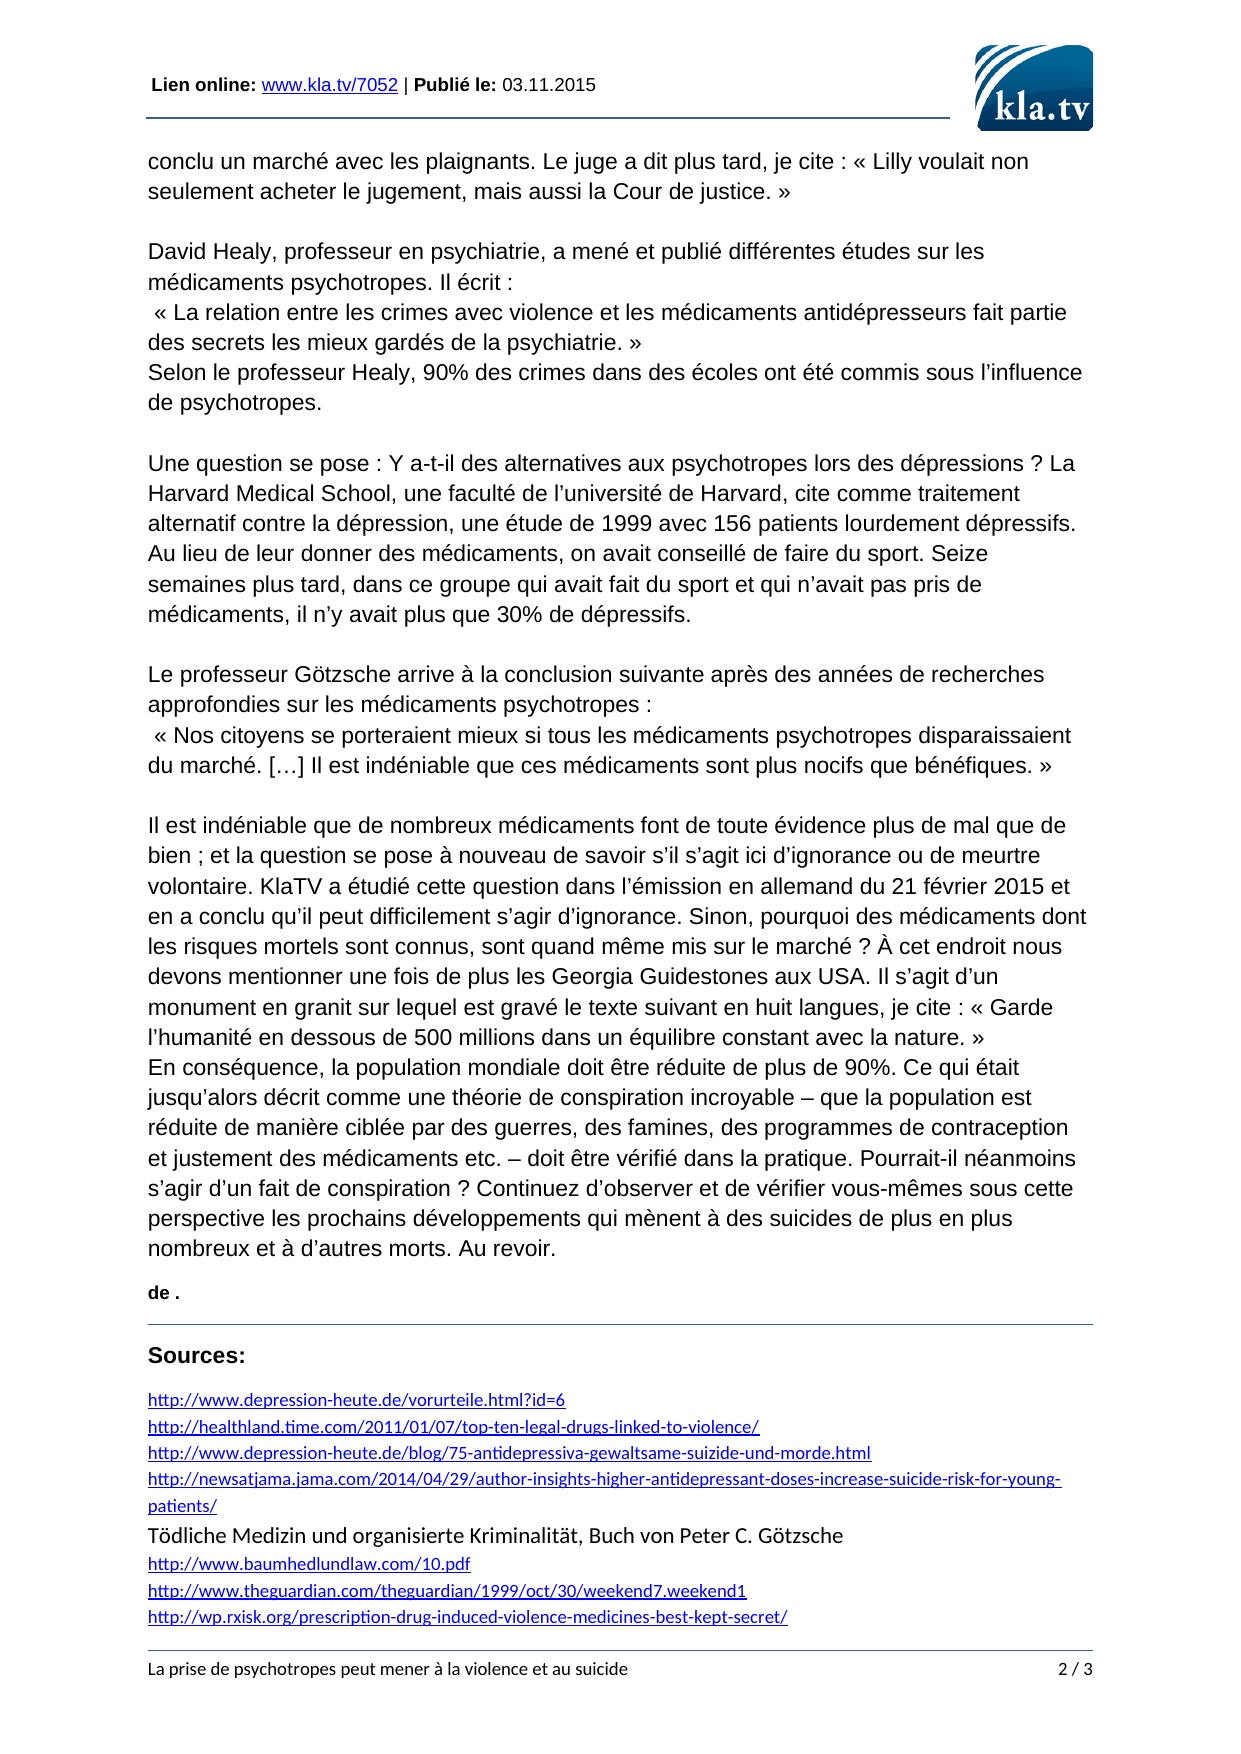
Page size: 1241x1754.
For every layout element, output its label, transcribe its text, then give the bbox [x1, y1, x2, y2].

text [148, 1388, 1093, 1628]
text de . [148, 1282, 1093, 1303]
text Sources: [148, 1325, 1093, 1368]
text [148, 148, 1093, 1261]
